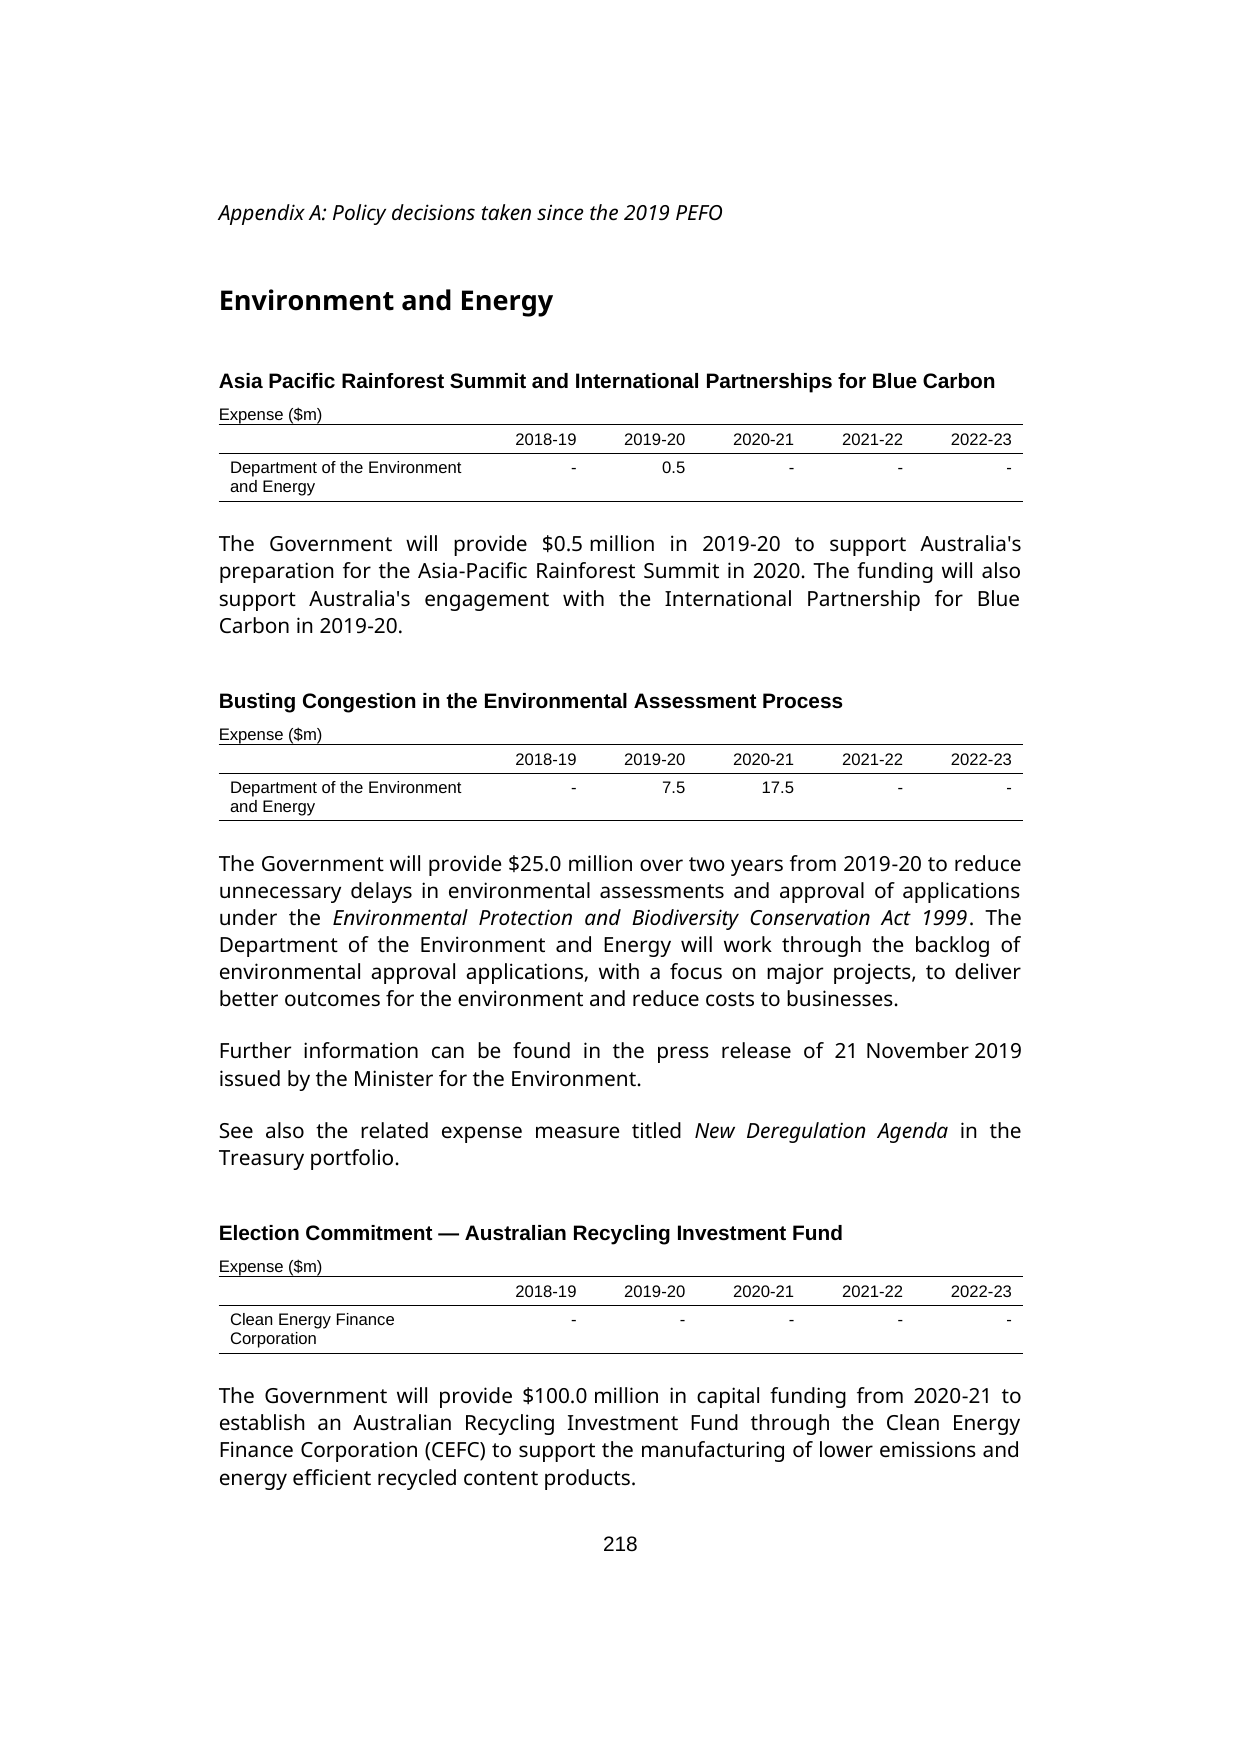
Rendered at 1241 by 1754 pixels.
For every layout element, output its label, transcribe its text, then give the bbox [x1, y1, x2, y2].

subtitle Expense ($m) [218, 405, 1022, 424]
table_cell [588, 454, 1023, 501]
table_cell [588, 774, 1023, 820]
text The Government will provide $25.0 million over two years from 2019-20 to reduce unnecessary delays in environmental assessments and approval of applications under the Environmental Protection and Biodiversity Conservation Act 1999. The Department of the Environment and Energy will work through the backlog of environmental approval applications, with a focus on major projects, to deliver better outcomes for the environment and reduce costs to businesses. [218, 850, 1022, 1012]
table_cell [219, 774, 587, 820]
title Asia Pacific Rainforest Summit and International Partnerships for Blue Carbon [218, 369, 1022, 393]
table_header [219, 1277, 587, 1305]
text Environment and Energy [218, 282, 1022, 319]
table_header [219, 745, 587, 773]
text Further information can be found in the press release of 21 November 2019 issued by the Minister for the Environment. [218, 1037, 1022, 1091]
text The Government will provide $0.5 million in 2019-20 to support Australia's preparation for the Asia-Pacific Rainforest Summit in 2020. The funding will also support Australia's engagement with the International Partnership for Blue Carbon in 2019-20. [218, 530, 1022, 638]
subtitle Expense ($m) [218, 725, 1022, 744]
subtitle Expense ($m) [218, 1257, 1022, 1276]
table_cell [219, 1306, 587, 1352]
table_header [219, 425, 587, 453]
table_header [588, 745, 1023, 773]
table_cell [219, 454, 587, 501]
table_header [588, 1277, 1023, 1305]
text See also the related expense measure titled New Deregulation Agenda in the Treasury portfolio. [218, 1116, 1022, 1171]
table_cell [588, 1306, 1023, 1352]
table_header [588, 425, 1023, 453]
text The Government will provide $100.0 million in capital funding from 2020-21 to establish an Australian Recycling Investment Fund through the Clean Energy Finance Corporation (CEFC) to support the manufacturing of lower emissions and energy efficient recycled content products. [218, 1382, 1022, 1490]
title Election Commitment — Australian Recycling Investment Fund [218, 1221, 1022, 1244]
title Busting Congestion in the Environmental Assessment Process [218, 688, 1022, 712]
